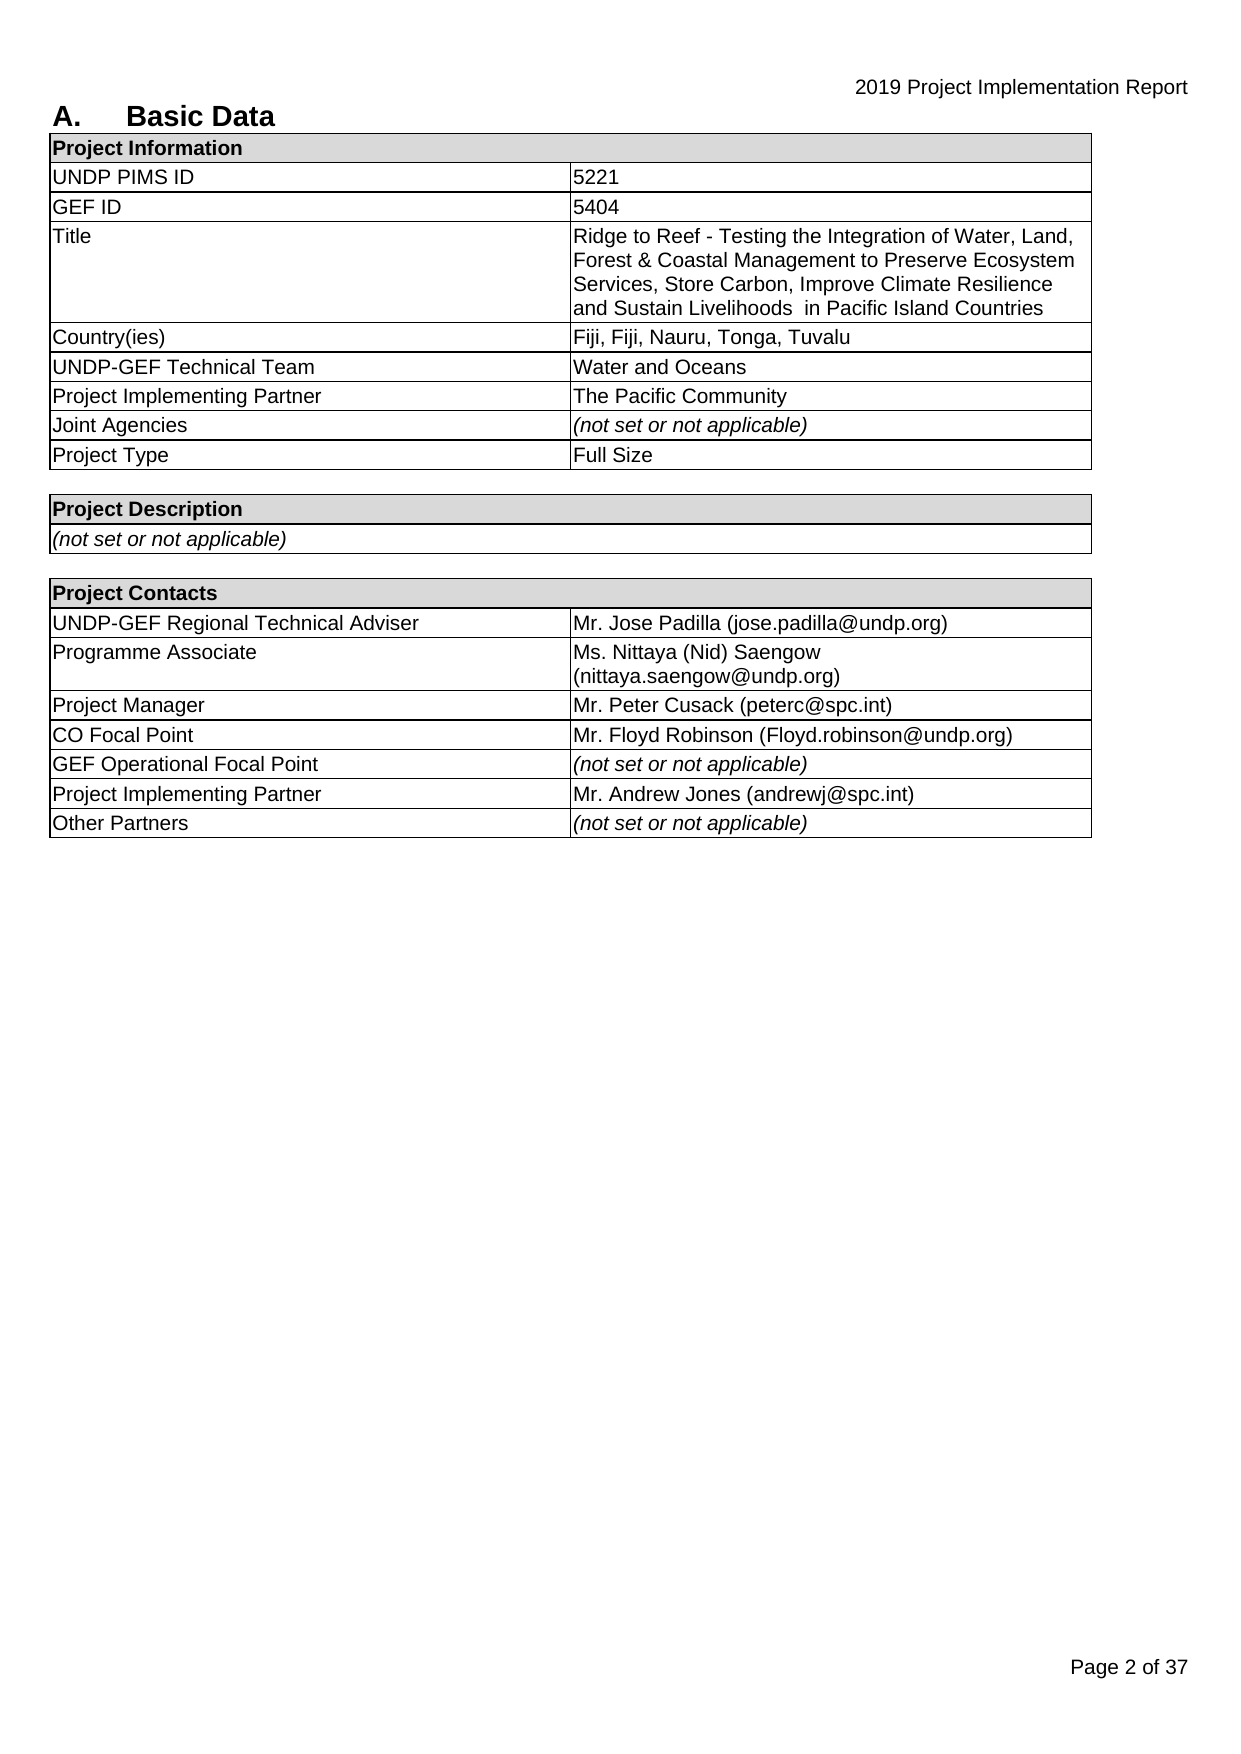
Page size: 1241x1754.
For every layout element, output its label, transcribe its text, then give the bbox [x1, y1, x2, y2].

table_cell GEF Operational Focal Point [51, 750, 570, 778]
table_header Project Description [51, 495, 1091, 523]
table_cell (not set or not applicable) [571, 809, 1091, 837]
table_cell (not set or not applicable) [571, 750, 1091, 778]
table_cell Project Implementing Partner [51, 382, 570, 410]
table_cell Fiji, Fiji, Nauru, Tonga, Tuvalu [571, 323, 1091, 351]
table_cell Project Implementing Partner [51, 779, 570, 807]
table_cell GEF ID [51, 193, 570, 221]
table_cell Mr. Peter Cusack (peterc@spc.int) [571, 691, 1091, 719]
table_cell CO Focal Point [51, 721, 570, 749]
table_cell Ms. Nittaya (Nid) Saengow (nittaya.saengow@undp.org) [571, 638, 1091, 690]
table_cell Mr. Floyd Robinson (Floyd.robinson@undp.org) [571, 721, 1091, 749]
table_cell UNDP-GEF Technical Team [51, 353, 570, 381]
table_cell 5221 [571, 163, 1091, 191]
table_cell Mr. Jose Padilla (jose.padilla@undp.org) [571, 609, 1091, 637]
table_header Project Contacts [51, 579, 1091, 607]
table_cell (not set or not applicable) [51, 525, 1091, 553]
table_cell Full Size [571, 441, 1091, 469]
table_cell 5404 [571, 193, 1091, 221]
table_cell Other Partners [51, 809, 570, 837]
table_cell Programme Associate [51, 638, 570, 690]
table_header Project Information [51, 134, 1091, 162]
table_cell Mr. Andrew Jones (andrewj@spc.int) [571, 779, 1091, 807]
table_cell Water and Oceans [571, 353, 1091, 381]
table_cell Project Manager [51, 691, 570, 719]
table_cell Ridge to Reef - Testing the Integration of Water, Land, Forest & Coastal Management to Preserve Ecosystem Services, Store Carbon, Improve Climate Resilience and Sustain Livelihoods in Pacific Island Countries [571, 222, 1091, 322]
table_cell Country(ies) [51, 323, 570, 351]
table_cell UNDP PIMS ID [51, 163, 570, 191]
table_cell Joint Agencies [51, 411, 570, 439]
table_cell Project Type [51, 441, 570, 469]
table_cell The Pacific Community [571, 382, 1091, 410]
subtitle Basic Data [52, 99, 1188, 132]
table_cell UNDP-GEF Regional Technical Adviser [51, 609, 570, 637]
table_cell Title [51, 222, 570, 322]
table_cell (not set or not applicable) [571, 411, 1091, 439]
